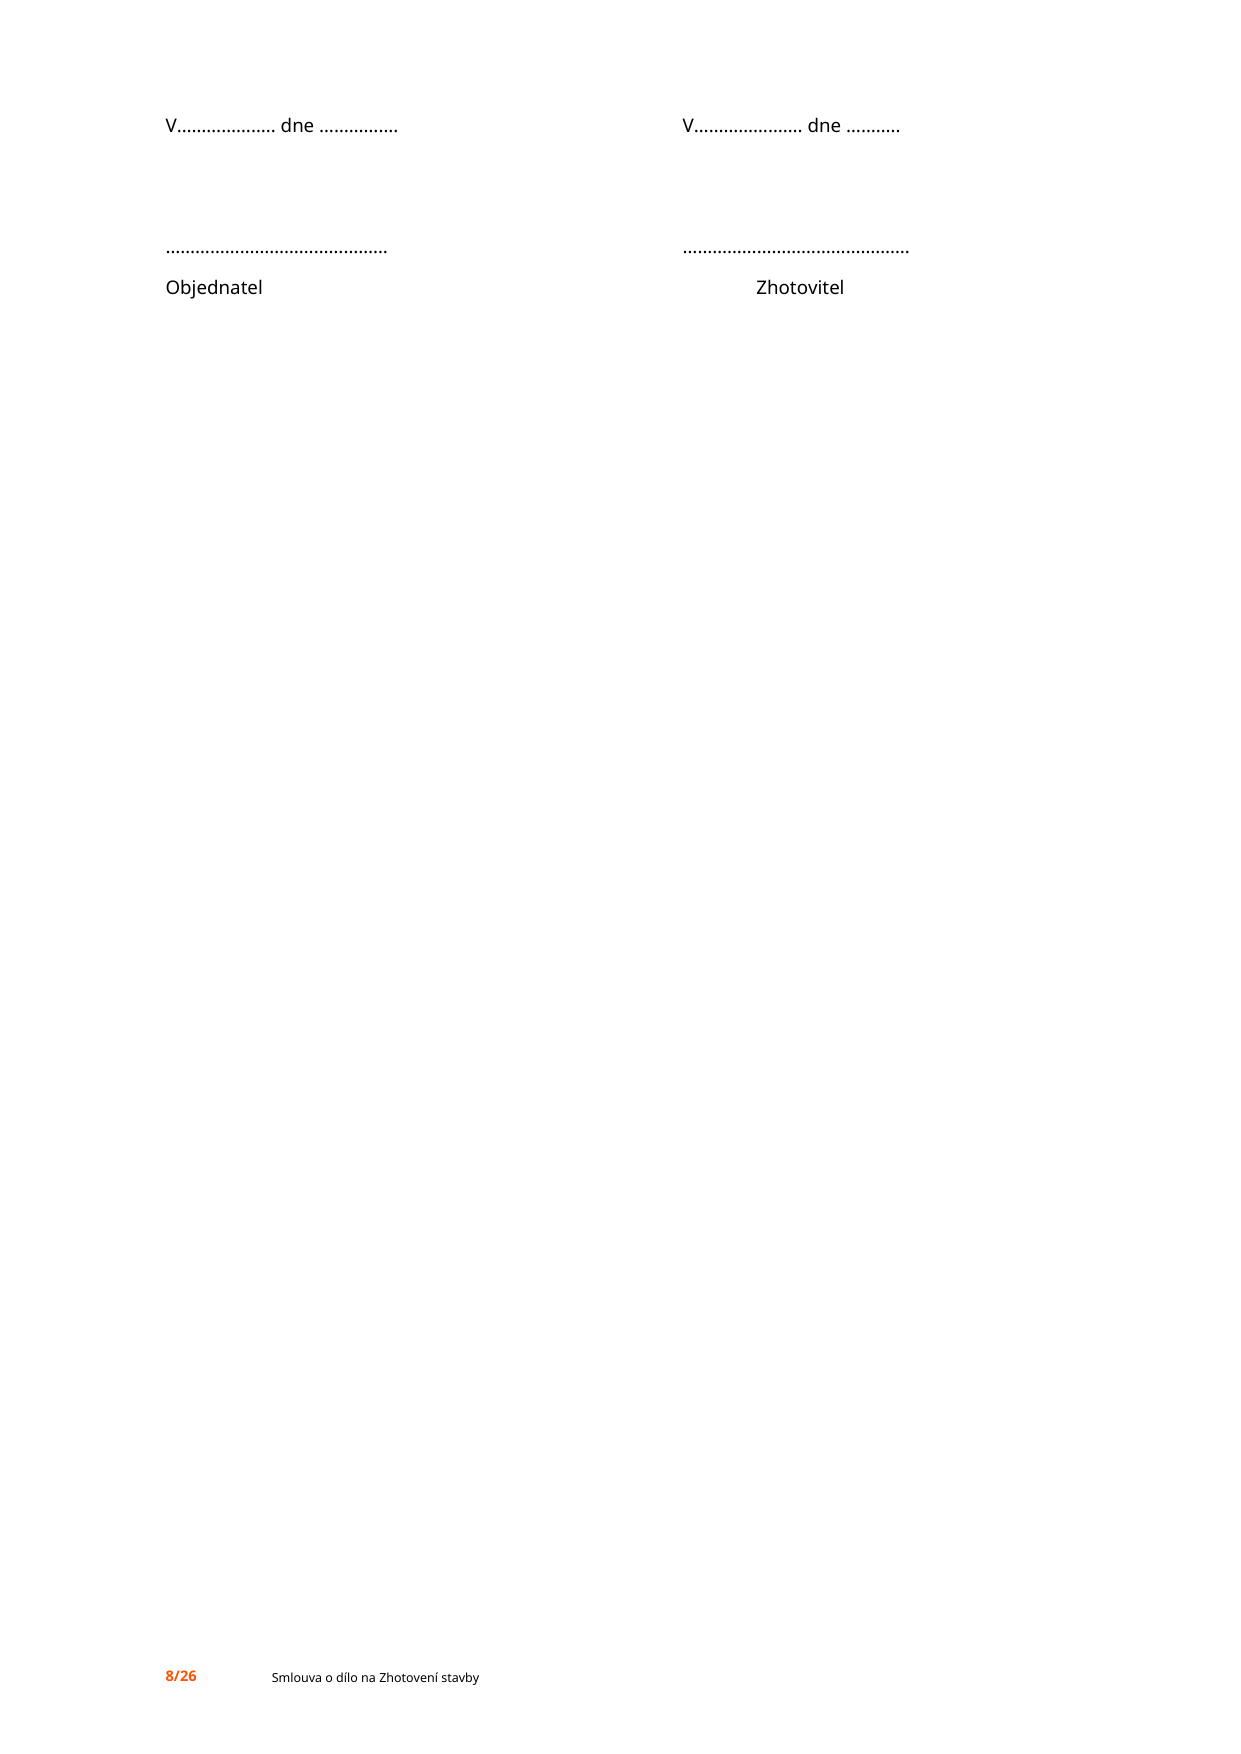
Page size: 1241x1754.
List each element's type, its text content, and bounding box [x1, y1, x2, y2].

text V……………….. dne ……………. V…………………. dne ……….. [165, 112, 1075, 138]
text Objednatel Zhotovitel [165, 274, 1075, 300]
text ……………………………………… ………………………………………. [165, 234, 1075, 259]
